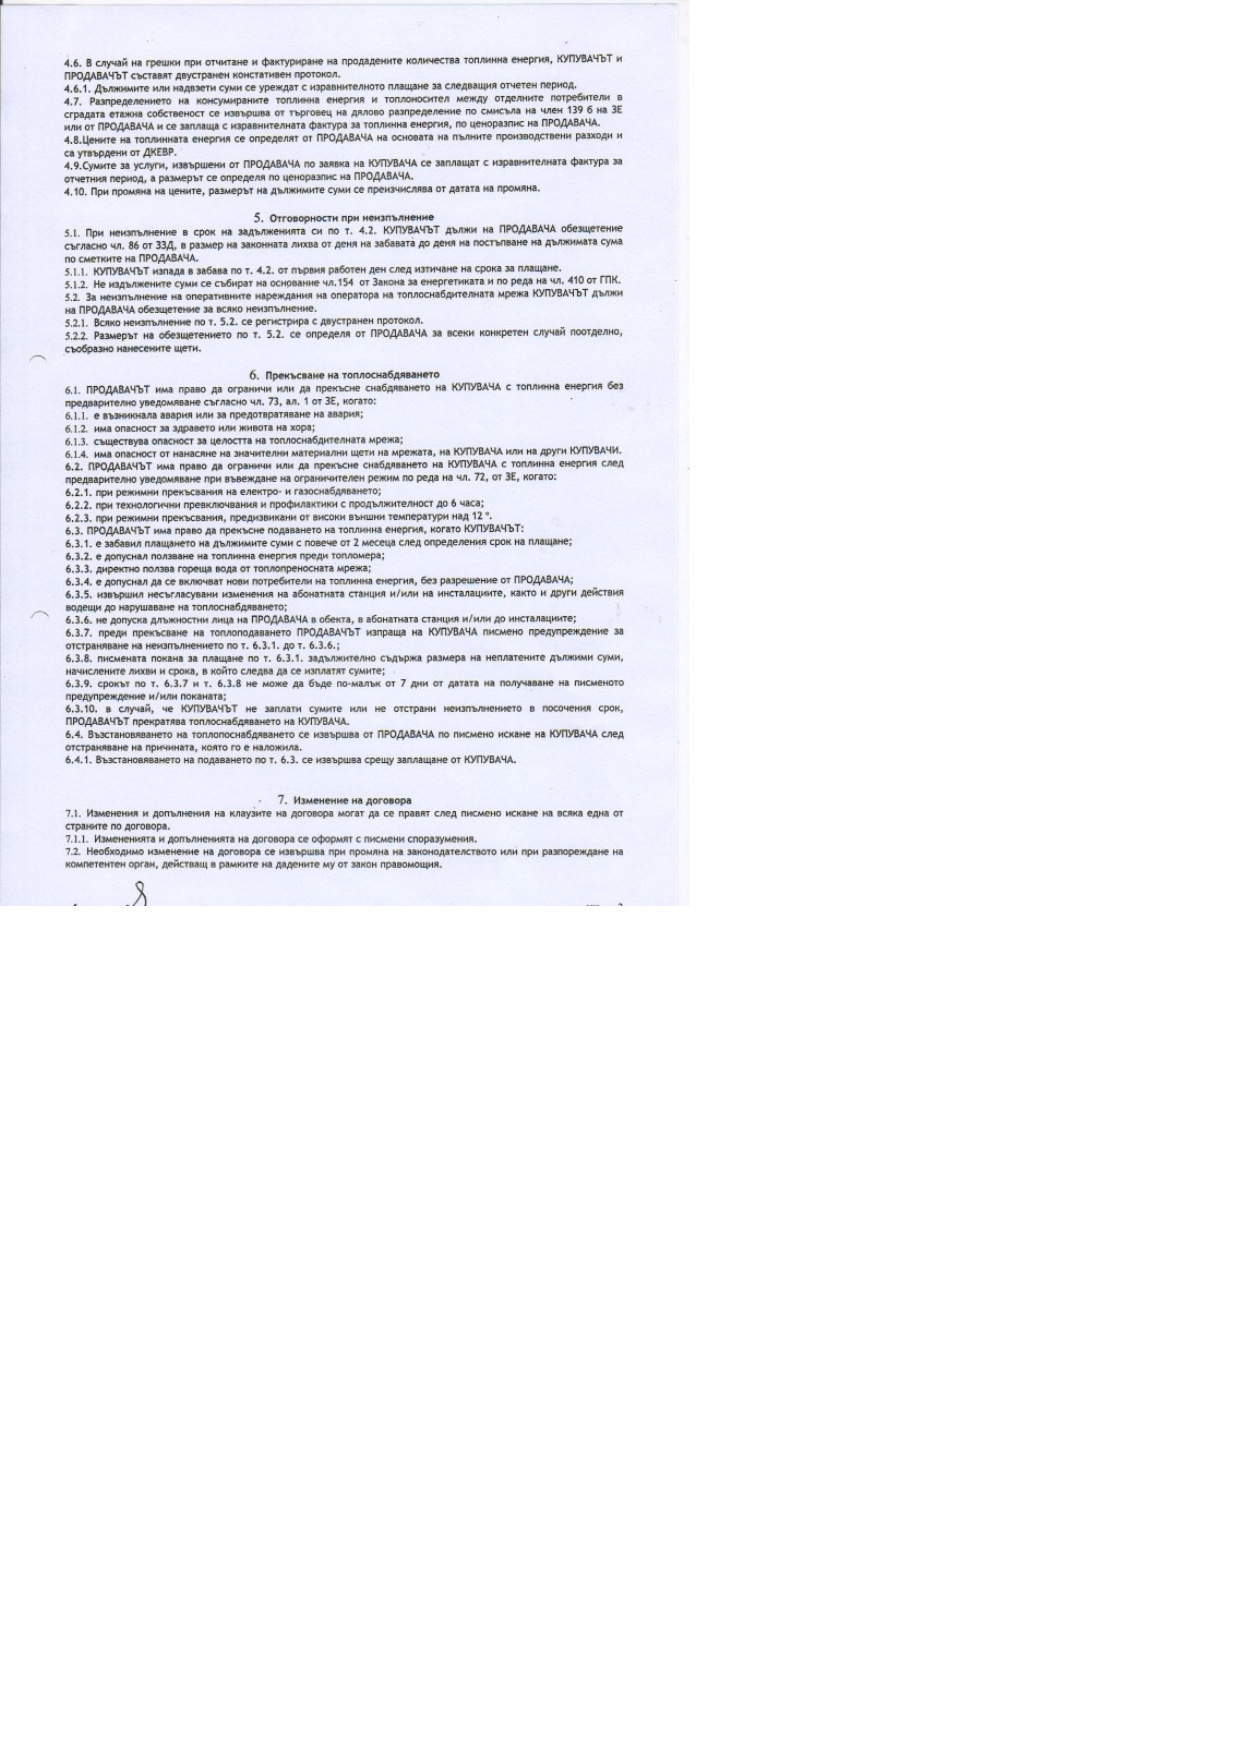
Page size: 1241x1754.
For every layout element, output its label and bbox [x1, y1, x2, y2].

picture [0, 0, 695, 906]
